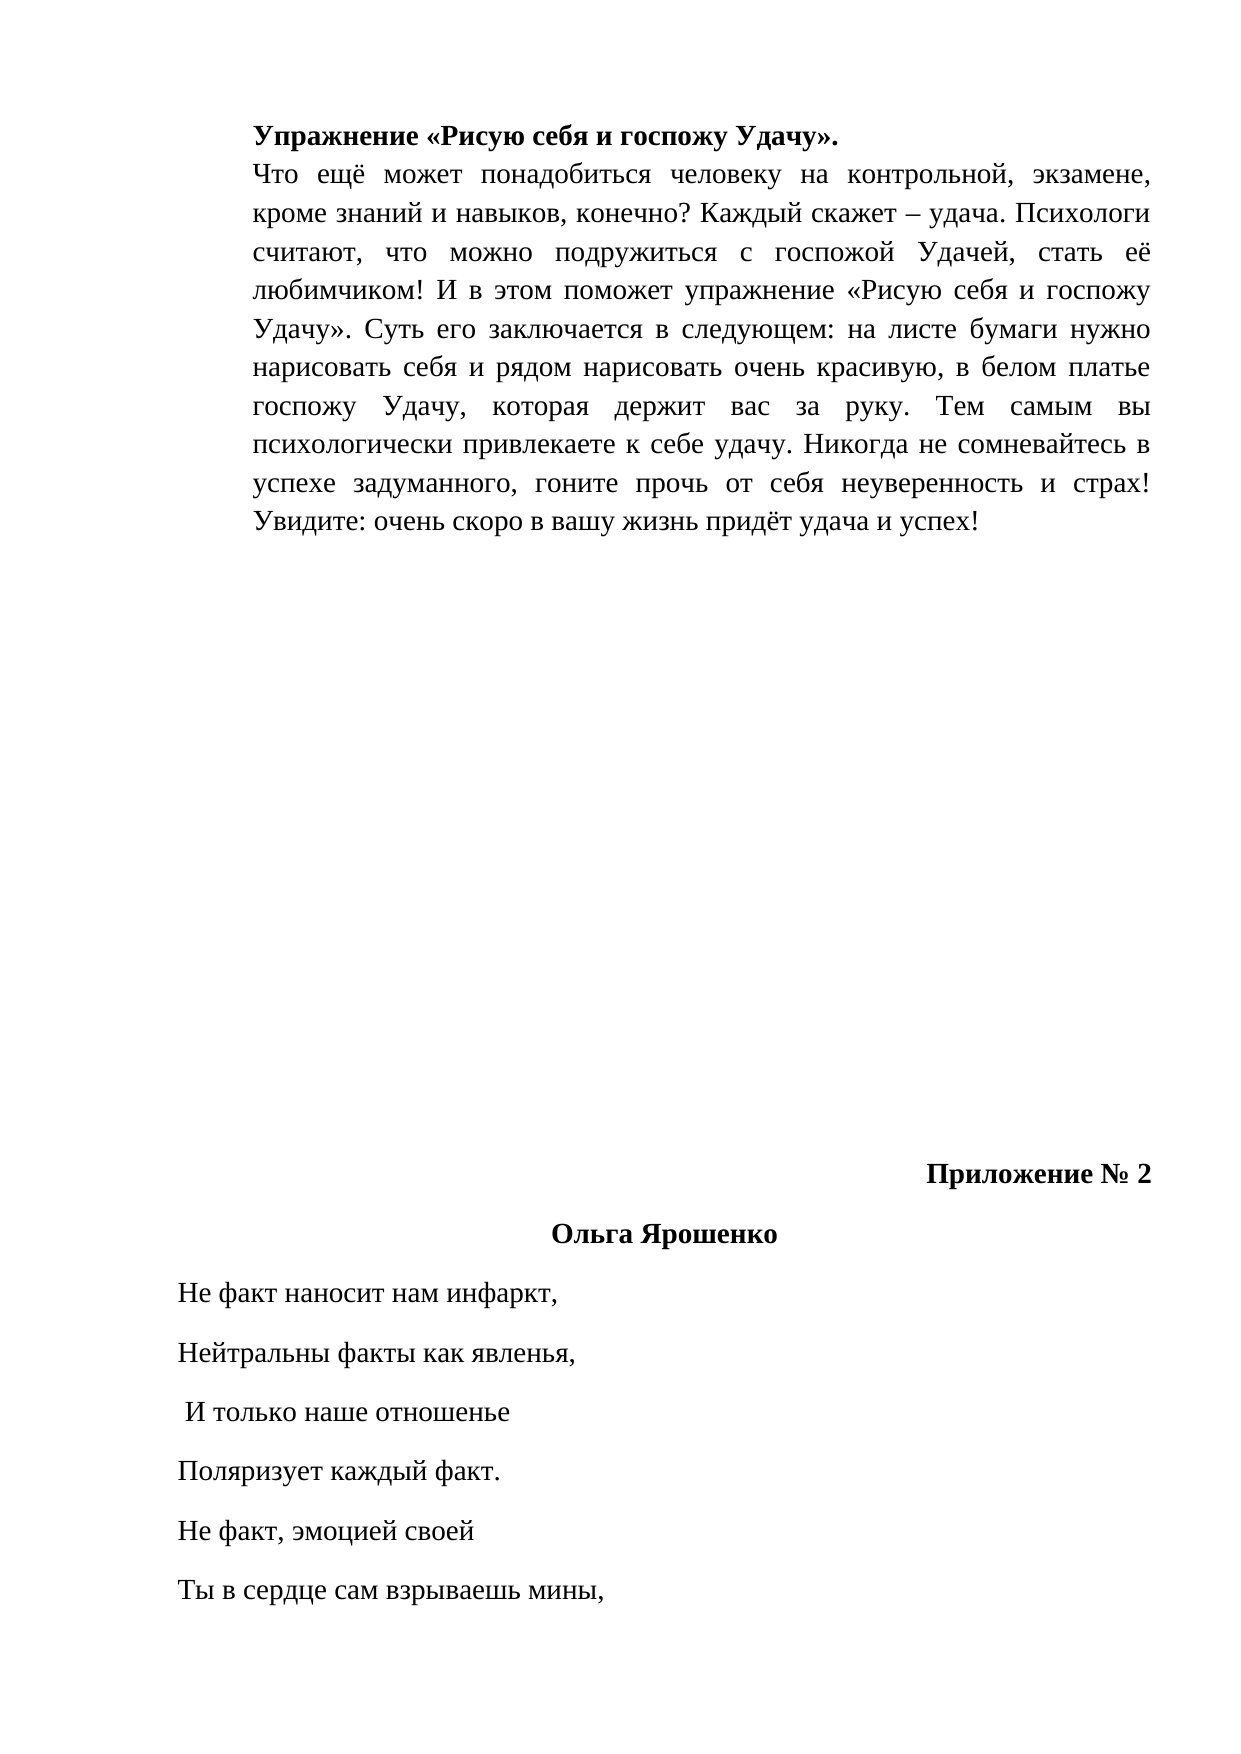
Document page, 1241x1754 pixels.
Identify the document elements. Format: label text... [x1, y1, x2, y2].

text И только наше отношенье [177, 1394, 1152, 1428]
text Ты в сердце сам взрываешь мины, [177, 1572, 1152, 1606]
text Нейтральны факты как явленья, [177, 1335, 1152, 1368]
text Ольга Ярошенко [177, 1216, 1152, 1249]
text Не факт, эмоцией своей [177, 1513, 1152, 1546]
list Упражнение «Рисую себя и госпожу Удачу». [252, 118, 1152, 152]
text Приложение № 2 [177, 1157, 1152, 1190]
text Не факт наносит нам инфаркт, [177, 1275, 1152, 1309]
text Поляризует каждый факт. [177, 1453, 1152, 1487]
list Что ещё может понадобиться человеку на контрольной, экзамене, кроме знаний и навыков, конечно? Каждый скажет – удача. Психологи считают, что можно подружиться с госпожой Удачей, стать её любимчиком! И в этом поможет упражнение «Рисую себя и госпожу Удачу». Суть его заключается в следующем: на листе бумаги нужно нарисовать себя и рядом нарисовать очень красивую, в белом платье госпожу Удачу, которая держит вас за руку. Тем самым вы психологически привлекаете к себе удачу. Никогда не сомневайтесь в успехе задуманного, гоните прочь от себя неуверенность и страх! Увидите: очень скоро в вашу жизнь придёт удача и успех! [252, 157, 1152, 537]
